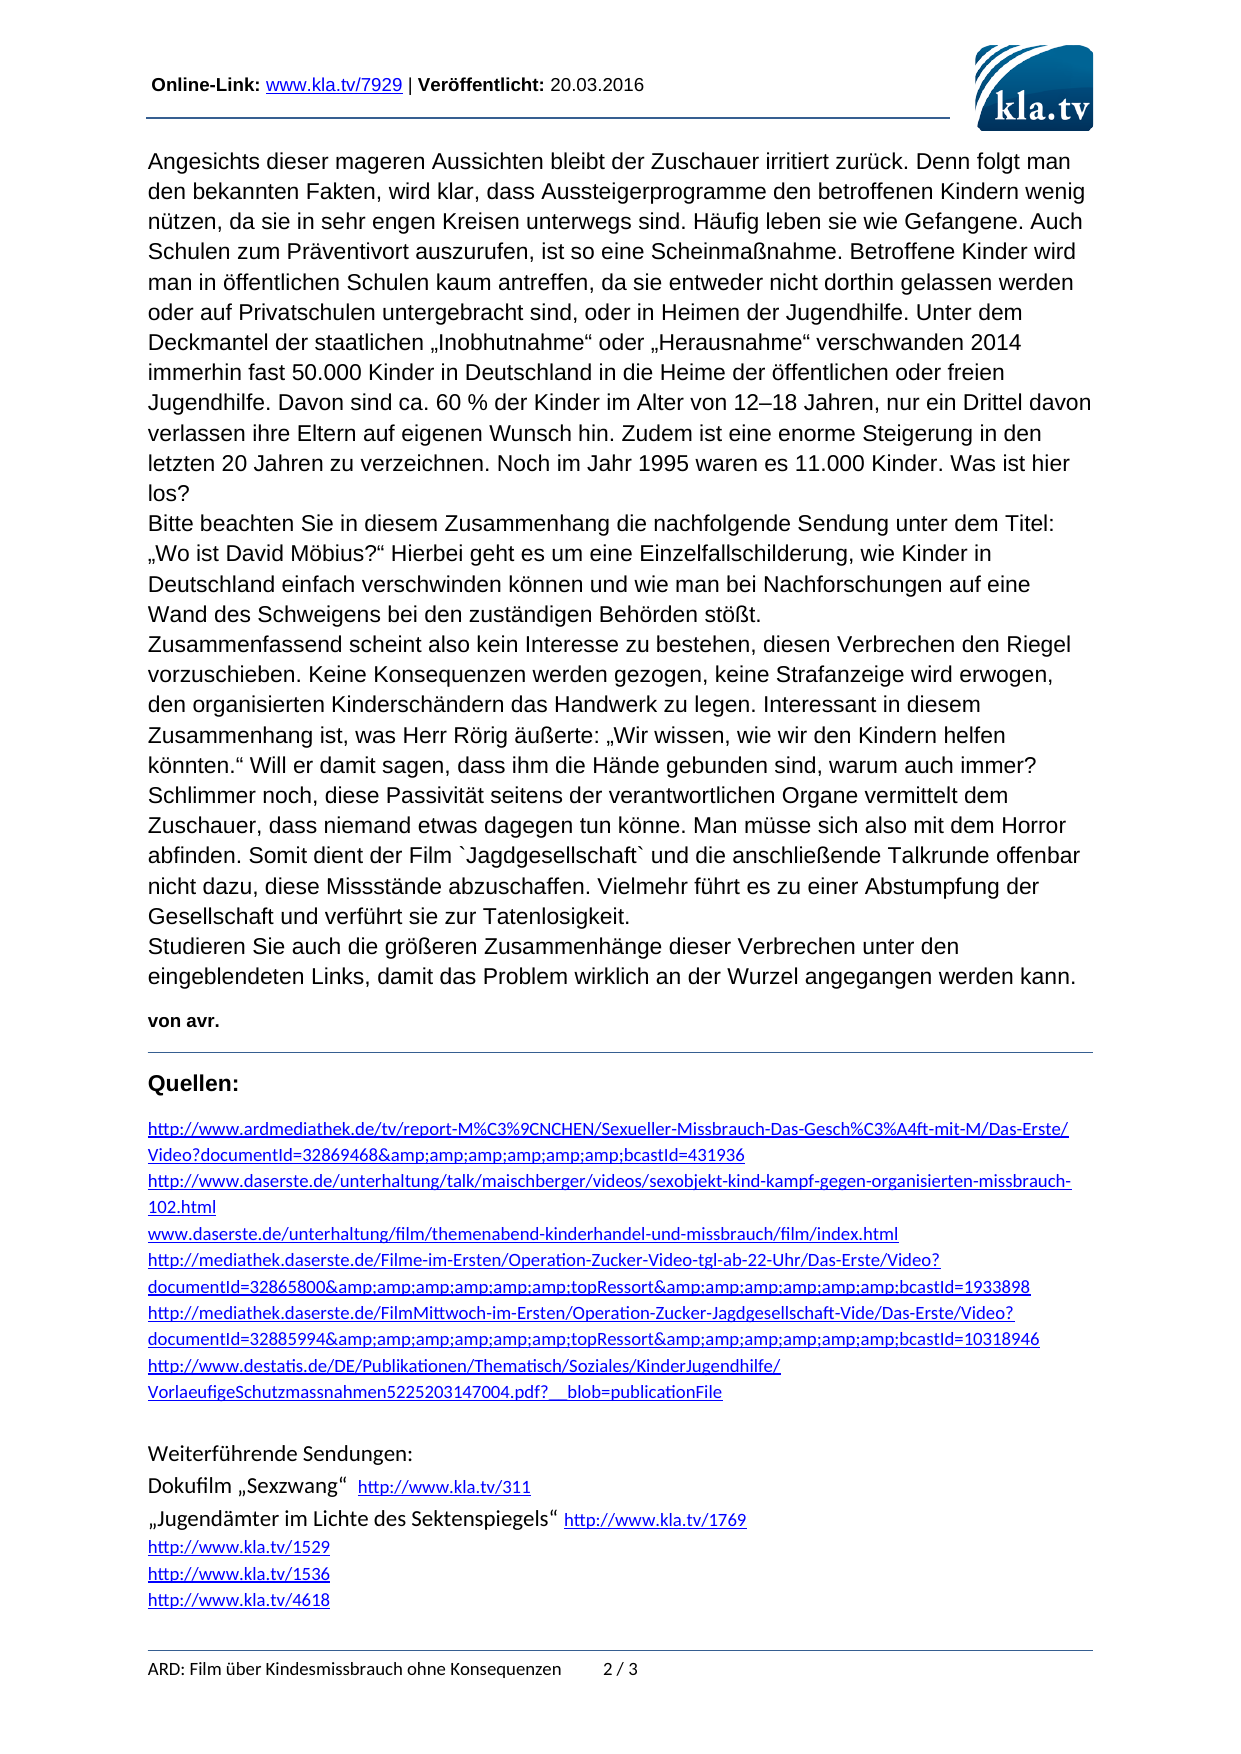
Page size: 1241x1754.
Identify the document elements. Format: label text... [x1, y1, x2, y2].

text von avr. [148, 1010, 1093, 1032]
text Quellen: [148, 1053, 1093, 1096]
text http://www.ardmediathek.de/tv/report-M%C3%9CNCHEN/Sexueller-Missbrauch-Das-Gesch%C3%A4ft-mit-M/Das-Erste/Video?documentId=32869468&amp;amp;amp;amp;amp;amp;bcastId=431936 http://www.daserste.de/unterhaltung/talk/maischberger/videos/sexobjekt-kind-kampf-gegen-organisierten-missbrauch-102.html www.daserste.de/unterhaltung/film/themenabend-kinderhandel-und-missbrauch/film/index.html http://mediathek.daserste.de/Filme-im-Ersten/Operation-Zucker-Video-tgl-ab-22-Uhr/Das-Erste/Video?documentId=32865800&amp;amp;amp;amp;amp;amp;topRessort&amp;amp;amp;amp;amp;amp;bcastId=1933898 http://mediathek.daserste.de/FilmMittwoch-im-Ersten/Operation-Zucker-Jagdgesellschaft-Vide/Das-Erste/Video?documentId=32885994&amp;amp;amp;amp;amp;amp;topRessort&amp;amp;amp;amp;amp;amp;bcastId=10318946 http://www.destatis.de/DE/Publikationen/Thematisch/Soziales/KinderJugendhilfe/VorlaeufigeSchutzmassnahmen5225203147004.pdf?__blob=publicationFile Weiterführende Sendungen: Dokufilm „Sexzwang“ http://www.kla.tv/311 „Jugendämter im Lichte des Sektenspiegels“ http://www.kla.tv/1769 http://www.kla.tv/1529 http://www.kla.tv/1536 http://www.kla.tv/4618 [148, 1117, 1093, 1611]
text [148, 148, 1093, 989]
